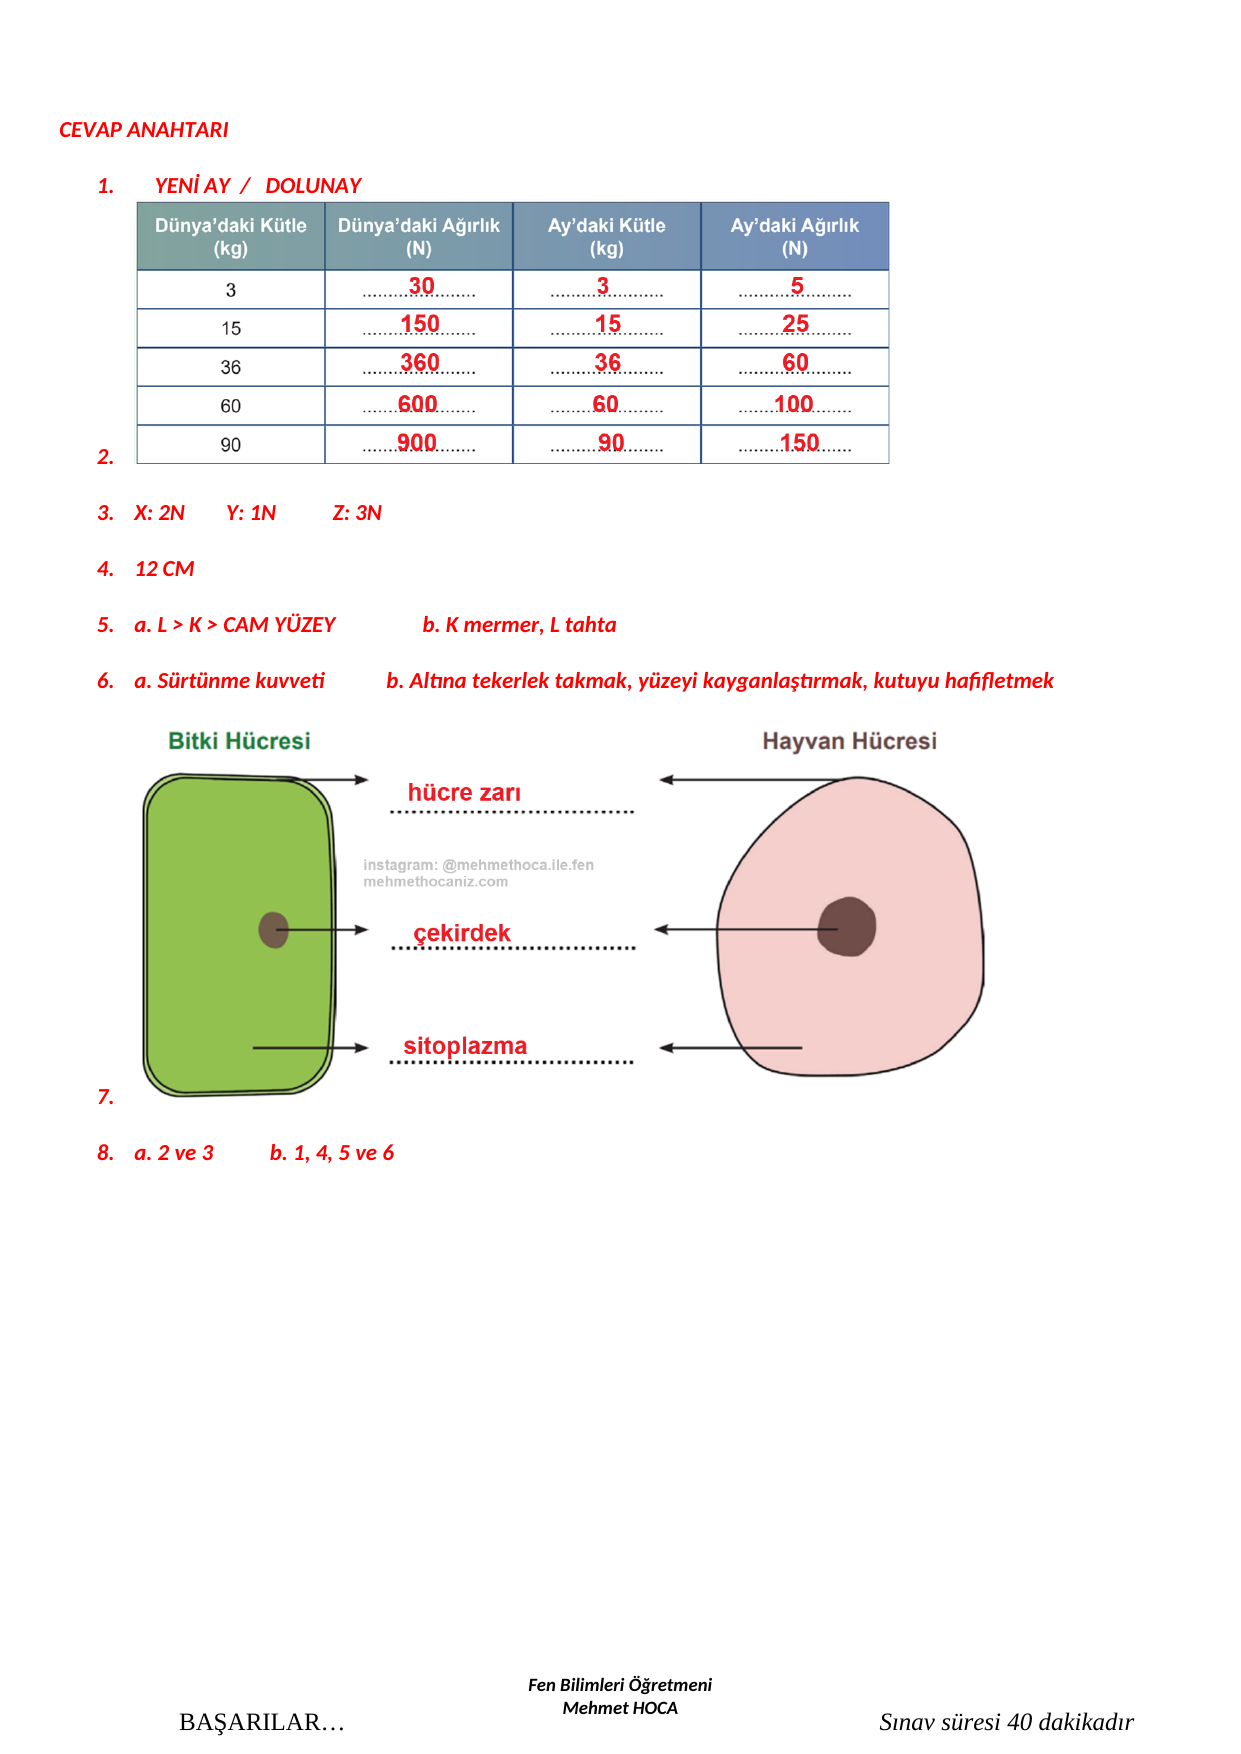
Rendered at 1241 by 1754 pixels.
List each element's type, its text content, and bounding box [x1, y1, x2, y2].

list a. Sürtünme kuvveti b. Altına tekerlek takmak, yüzeyi kayganlaştırmak, kutuyu hafifletmek [97, 666, 1181, 694]
list a. 2 ve 3 b. 1, 4, 5 ve 6 [97, 1138, 1181, 1166]
list a. L > K > CAM YÜZEY b. K mermer, L tahta [97, 610, 1181, 638]
list 12 CM [97, 554, 1181, 582]
text CEVAP ANAHTARI [59, 115, 1181, 143]
list YENİ AY / DOLUNAY [97, 171, 1181, 199]
picture [134, 199, 890, 465]
picture [134, 722, 995, 1105]
list X: 2N Y: 1N Z: 3N [97, 498, 1181, 526]
